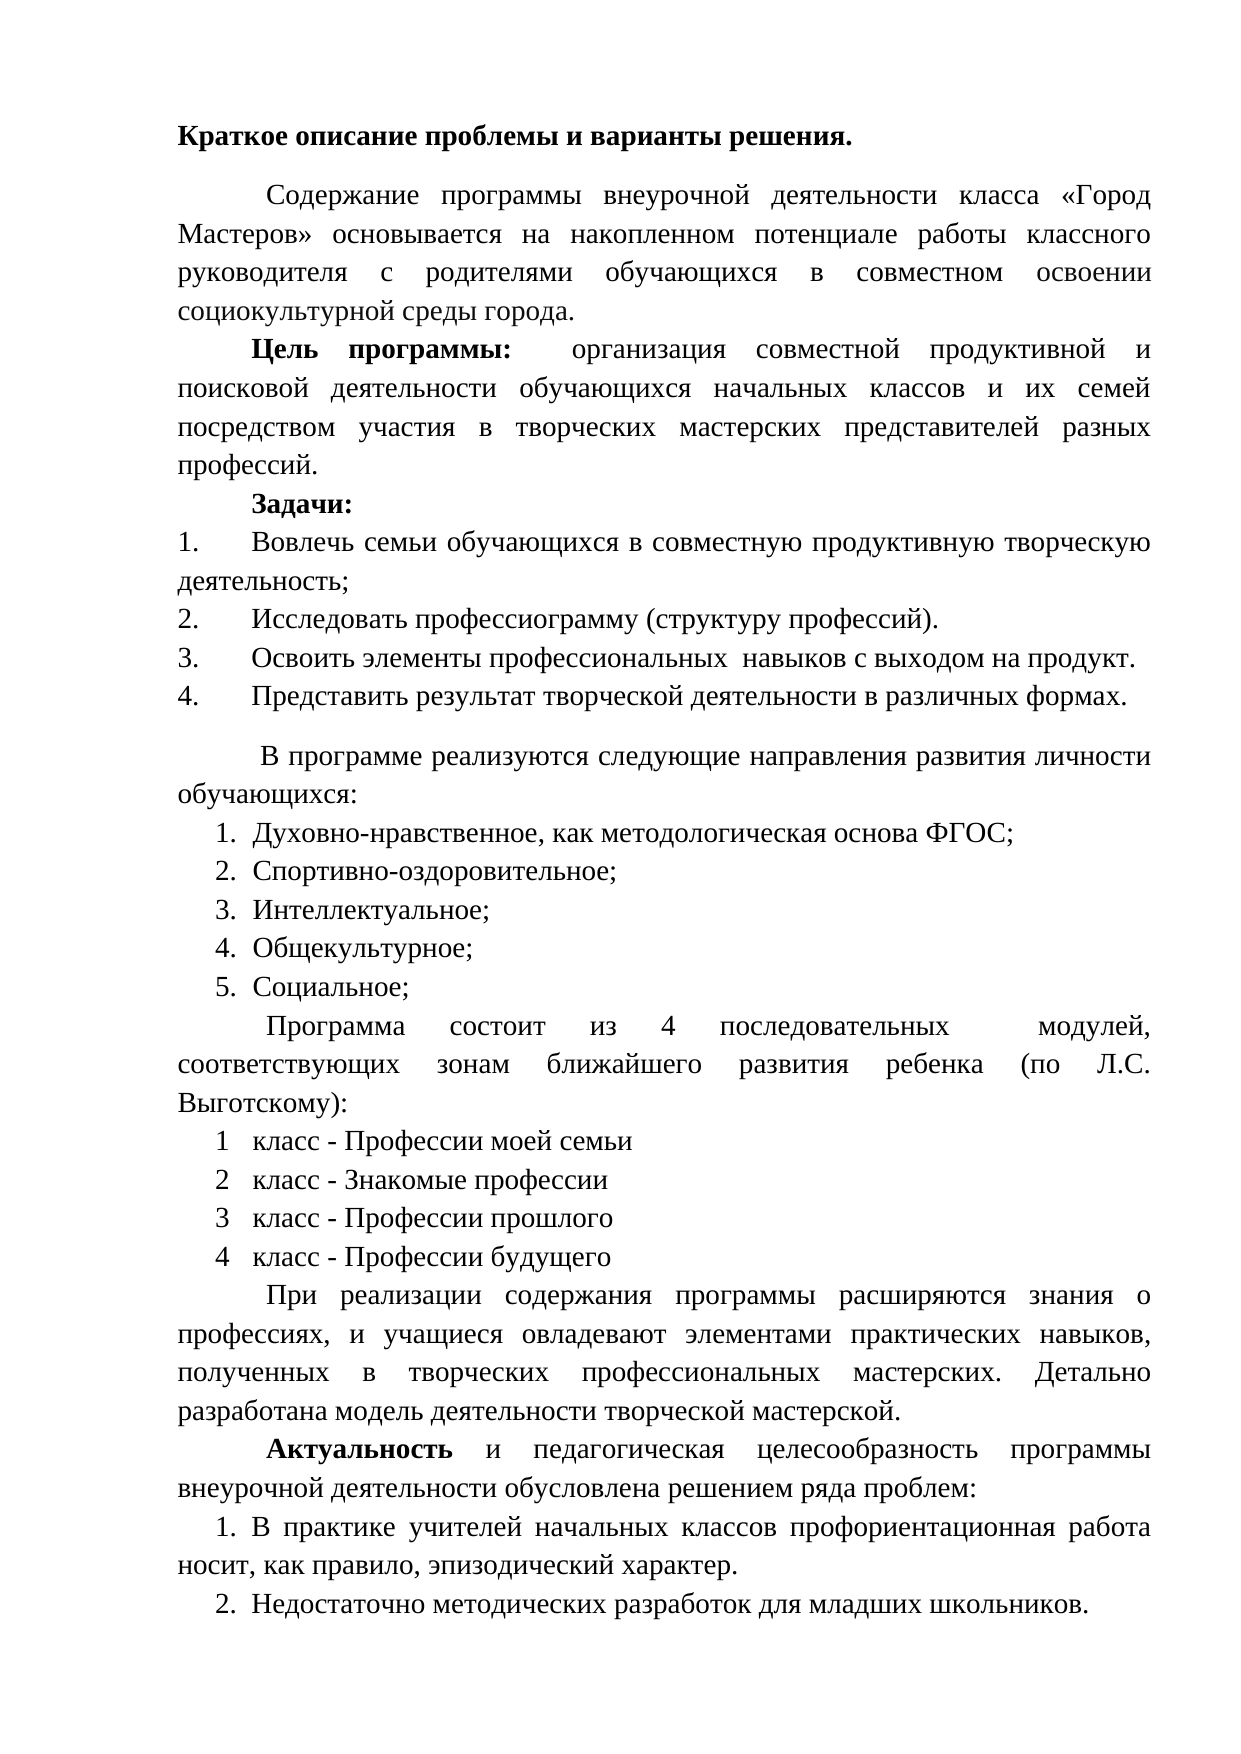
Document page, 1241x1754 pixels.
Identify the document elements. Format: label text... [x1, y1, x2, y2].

list Освоить элементы профессиональных навыков с выходом на продукт. [177, 640, 1152, 673]
list Духовно-нравственное, как методологическая основа ФГОС; [215, 815, 1152, 848]
list Представить результат творческой деятельности в различных формах. [177, 678, 1152, 712]
list Недостаточно методических разработок для младших школьников. [177, 1586, 1152, 1619]
list Исследовать профессиограмму (структуру профессий). [177, 601, 1152, 635]
text В программе реализуются следующие направления развития личности обучающихся: [177, 738, 1152, 810]
text Содержание программы внеурочной деятельности класса «Город Мастеров» основывается на накопленном потенциале работы классного руководителя с родителями обучающихся в совместном освоении социокультурной среды города. [177, 177, 1152, 327]
list класс - Знакомые профессии [215, 1162, 1152, 1195]
list Спортивно-оздоровительное; [215, 853, 1152, 887]
text При реализации содержания программы расширяются знания о профессиях, и учащиеся овладевают элементами практических навыков, полученных в творческих профессиональных мастерских. Детально разработана модель деятельности творческой мастерской. [177, 1277, 1152, 1427]
list Задачи: [177, 486, 1152, 519]
text Актуальность и педагогическая целесообразность программы внеурочной деятельности обусловлена решением ряда проблем: [177, 1432, 1152, 1504]
text Программа состоит из 4 последовательных модулей, соответствующих зонам ближайшего развития ребенка (по Л.С. Выготскому): [177, 1008, 1152, 1118]
list класс - Профессии моей семьи [215, 1123, 1152, 1157]
list класс - Профессии будущего [215, 1239, 1152, 1272]
list Социальное; [215, 969, 1152, 1003]
list Интеллектуальное; [215, 892, 1152, 926]
text Краткое описание проблемы и варианты решения. [177, 118, 1152, 152]
list Цель программы: организация совместной продуктивной и поисковой деятельности обучающихся начальных классов и их семей посредством участия в творческих мастерских представителей разных профессий. [177, 332, 1152, 481]
list класс - Профессии прошлого [215, 1200, 1152, 1234]
list Общекультурное; [215, 931, 1152, 964]
list В практике учителей начальных классов профориентационная работа носит, как правило, эпизодический характер. [177, 1509, 1152, 1581]
list Вовлечь семьи обучающихся в совместную продуктивную творческую деятельность; [177, 524, 1152, 596]
